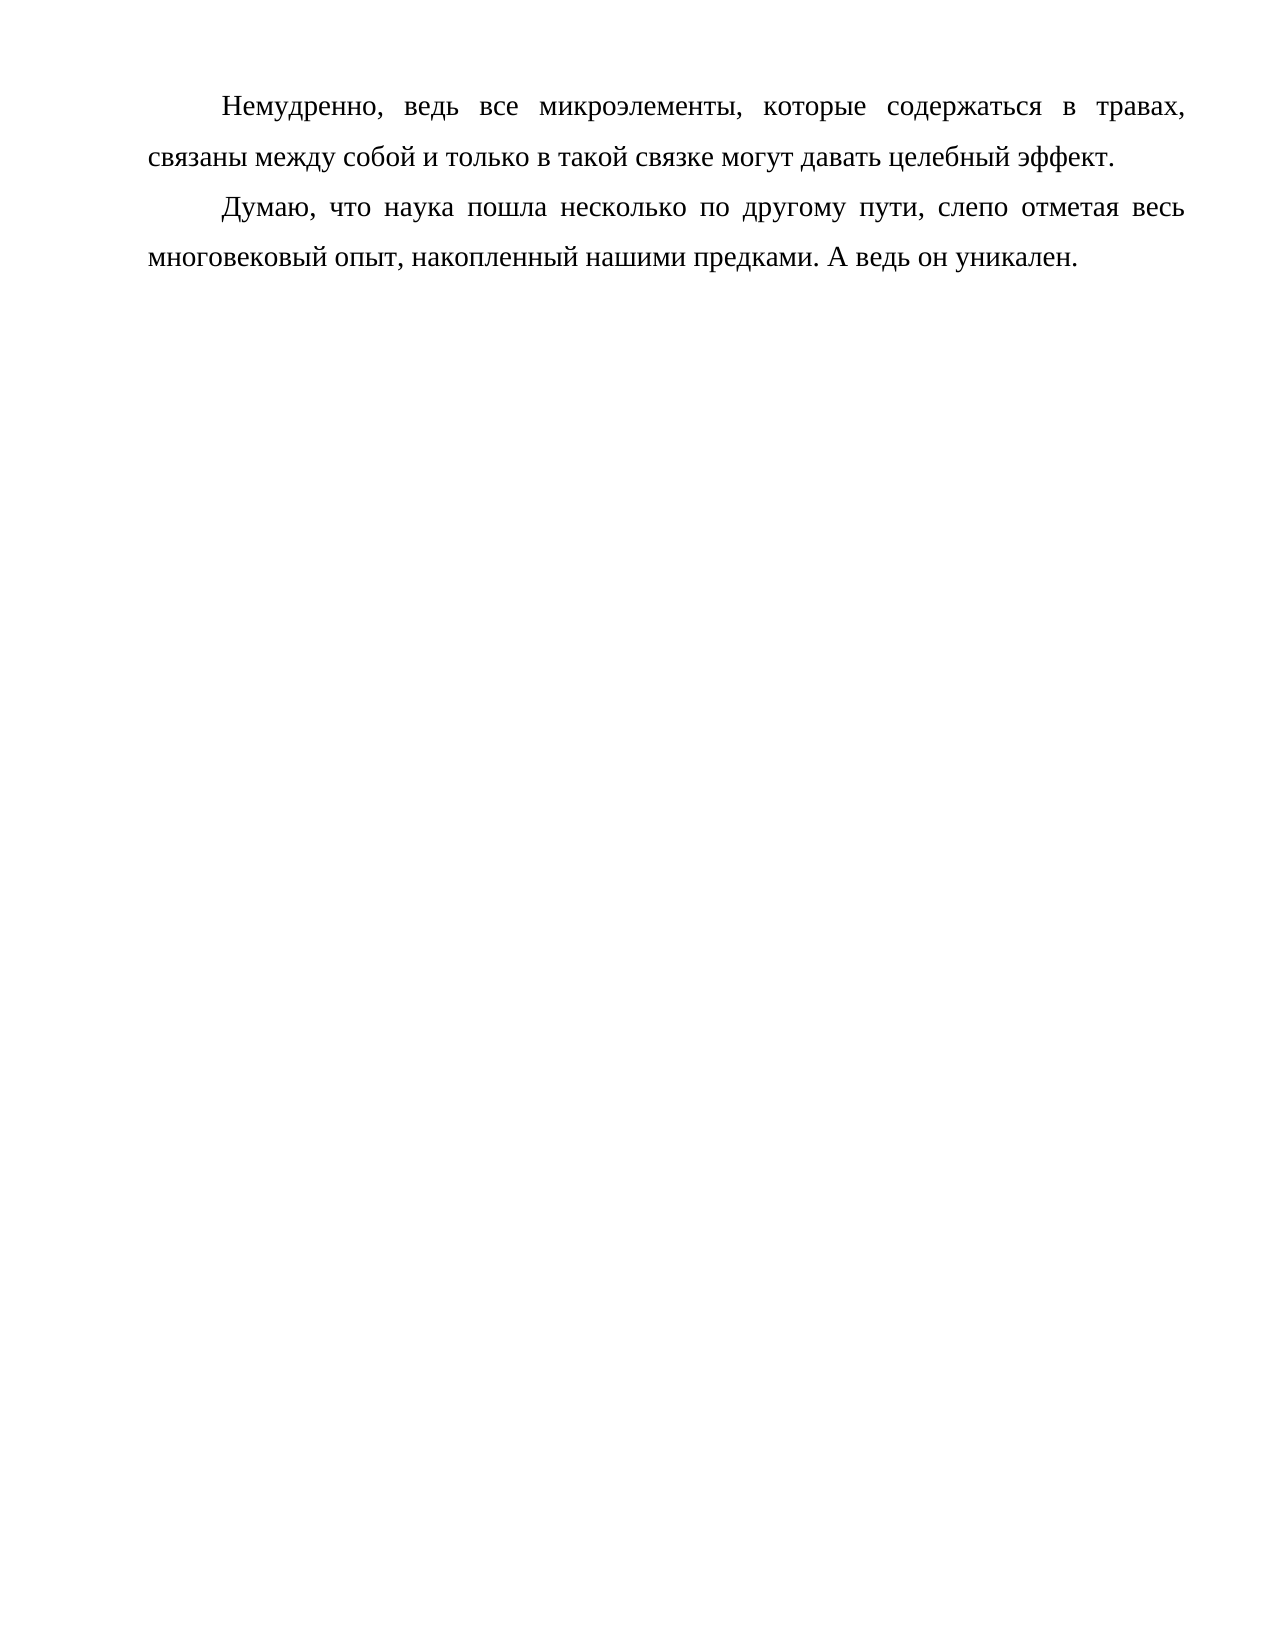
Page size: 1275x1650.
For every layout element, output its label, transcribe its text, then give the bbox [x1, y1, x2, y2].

text Немудренно, ведь все микроэлементы, которые содержаться в травах, связаны между собой и только в такой связке могут давать целебный эффект. [148, 88, 1186, 172]
text Думаю, что наука пошла несколько по другому пути, слепо отметая весь многовековый опыт, накопленный нашими предками. А ведь он уникален. [148, 189, 1186, 273]
